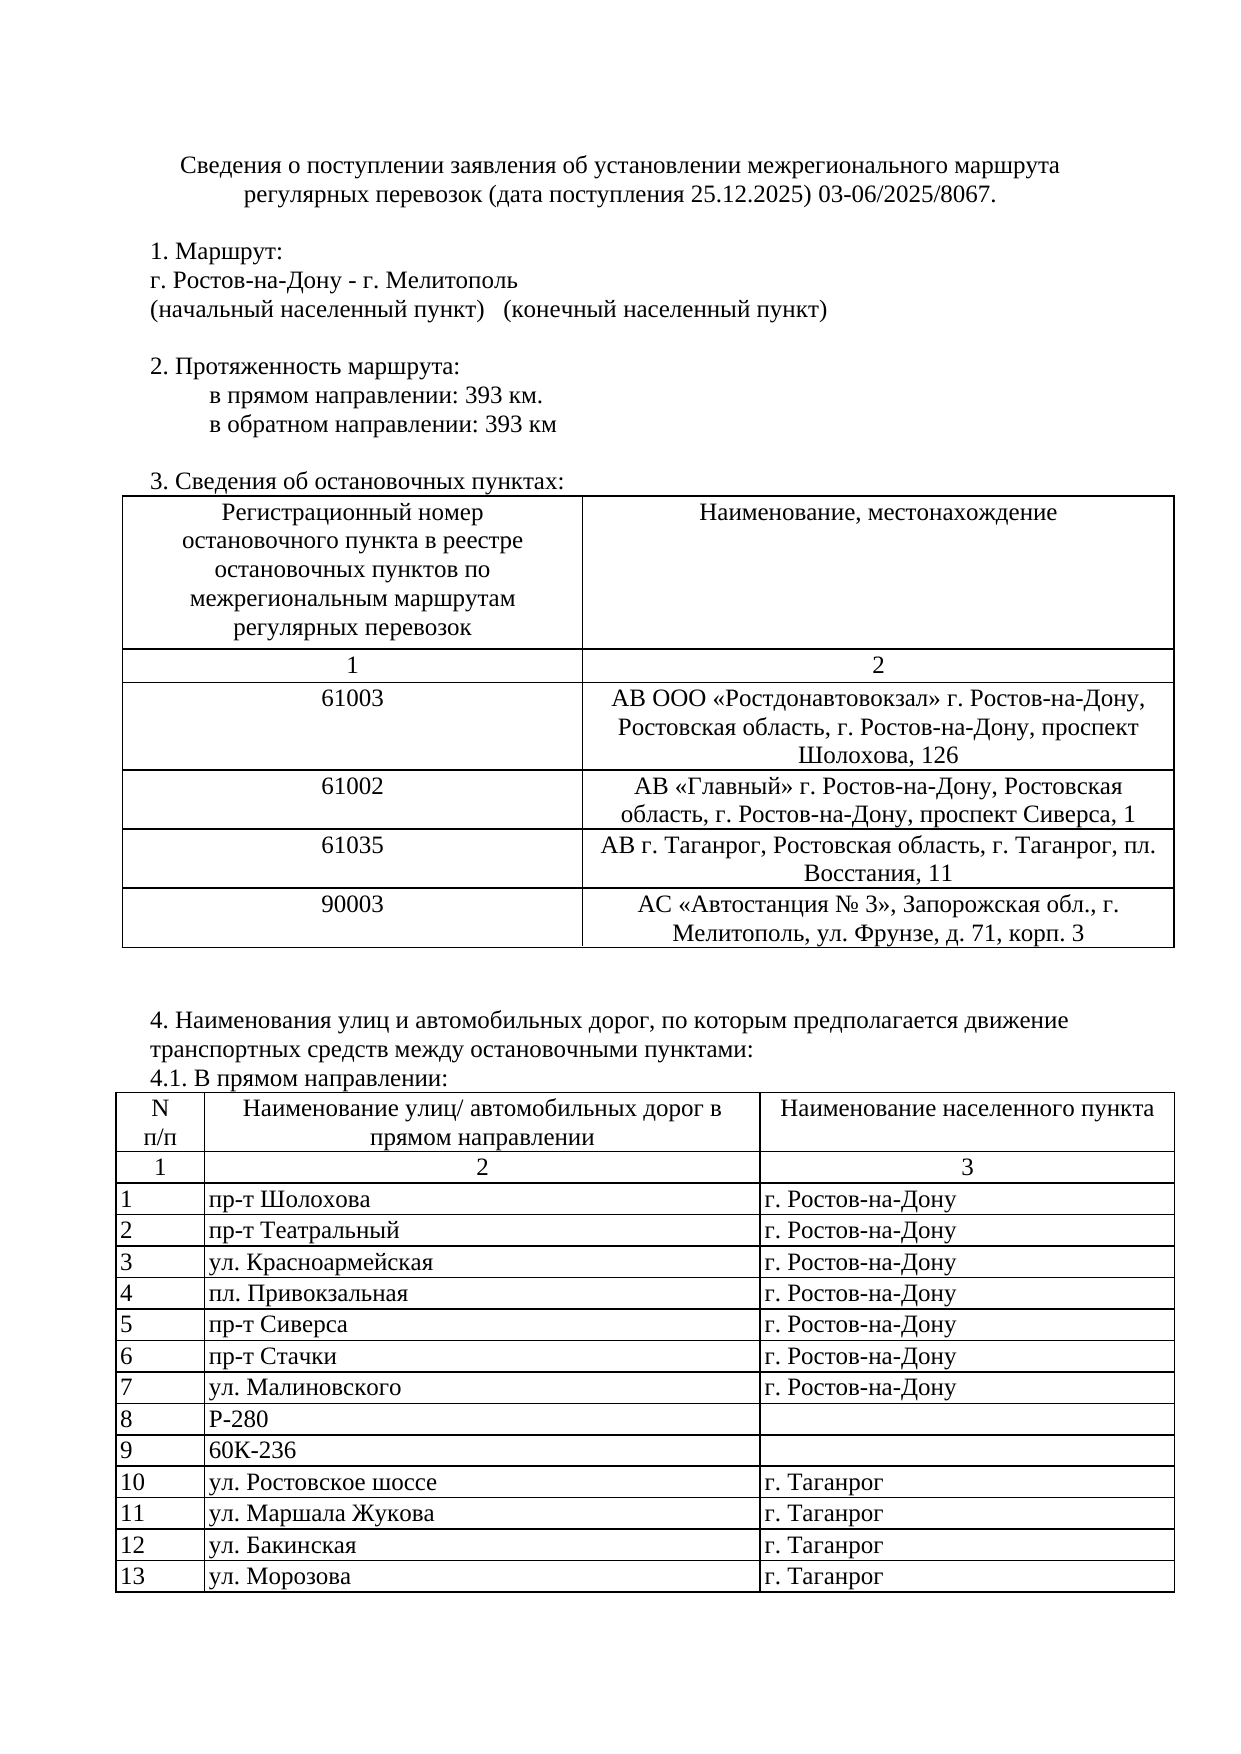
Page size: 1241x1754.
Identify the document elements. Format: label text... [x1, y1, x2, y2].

text в обратном направлении: 393 км [150, 409, 1090, 437]
table_cell г. Таганрог [761, 1561, 1174, 1591]
table_cell г. Ростов-на-Дону [761, 1215, 1174, 1245]
table_cell пл. Привокзальная [205, 1278, 759, 1308]
table_cell г. Ростов-на-Дону [761, 1373, 1174, 1402]
table_cell АС «Автостанция № 3», Запорожская обл., г. Мелитополь, ул. Фрунзе, д. 71, корп. 3 [583, 889, 1173, 946]
table_cell 7 [117, 1373, 204, 1402]
table_cell ул. Морозова [205, 1561, 759, 1591]
table_cell 1 [117, 1184, 204, 1214]
table_cell пр-т Стачки [205, 1341, 759, 1371]
table_cell АВ «Главный» г. Ростов-на-Дону, Ростовская область, г. Ростов-на-Дону, проспект Сиверса, 1 [583, 771, 1173, 828]
table_cell 90003 [123, 889, 582, 946]
table_header Регистрационный номер остановочного пункта в реестре остановочных пунктов по межрегиональным маршрутам регулярных перевозок [123, 497, 582, 648]
table_header Наименование, местонахождение [583, 497, 1173, 648]
table_cell 13 [117, 1561, 204, 1591]
table_cell ул. Маршала Жукова [205, 1498, 759, 1528]
table_cell 61003 [123, 683, 582, 769]
table_cell пр-т Шолохова [205, 1184, 759, 1214]
table_cell АВ г. Таганрог, Ростовская область, г. Таганрог, пл. Восстания, 11 [583, 830, 1173, 887]
table_cell ул. Красноармейская [205, 1247, 759, 1277]
table_cell 11 [117, 1498, 204, 1528]
table_cell г. Таганрог [761, 1498, 1174, 1528]
text 1. Маршрут: [150, 236, 1090, 265]
table_cell 60К-236 [205, 1436, 759, 1465]
text 4.1. В прямом направлении: [150, 1063, 1090, 1092]
table_cell 2 [117, 1215, 204, 1245]
table_cell ул. Ростовское шоссе [205, 1467, 759, 1497]
table_cell г. Ростов-на-Дону [761, 1341, 1174, 1371]
table_cell 9 [117, 1436, 204, 1465]
table_cell 2 [205, 1152, 759, 1182]
table_cell ул. Бакинская [205, 1530, 759, 1560]
table_cell 3 [117, 1247, 204, 1277]
text 3. Сведения об остановочных пунктах: [150, 466, 1090, 495]
table_cell 10 [117, 1467, 204, 1497]
text в прямом направлении: 393 км. [150, 380, 1090, 409]
text Сведения о поступлении заявления об установлении межрегионального маршрута регулярных перевозок (дата поступления 25.12.2025) 03-06/2025/8067. [150, 150, 1090, 207]
table_cell 8 [117, 1404, 204, 1434]
table_cell 61002 [123, 771, 582, 828]
table_header N п/п [117, 1093, 204, 1151]
table_cell 6 [117, 1341, 204, 1371]
text г. Ростов-на-Дону - г. Мелитополь [150, 265, 1090, 294]
table_cell г. Ростов-на-Дону [761, 1278, 1174, 1308]
table_cell 1 [117, 1152, 204, 1182]
table_cell г. Ростов-на-Дону [761, 1310, 1174, 1339]
table_cell г. Ростов-на-Дону [761, 1184, 1174, 1214]
table_cell [761, 1404, 1174, 1434]
table_cell ул. Малиновского [205, 1373, 759, 1402]
table_cell г. Ростов-на-Дону [761, 1247, 1174, 1277]
table_cell пр-т Сиверса [205, 1310, 759, 1339]
table_cell 5 [117, 1310, 204, 1339]
table_cell Р-280 [205, 1404, 759, 1434]
table_cell АВ ООО «Ростдонавтовокзал» г. Ростов-на-Дону, Ростовская область, г. Ростов-на-Дону, проспект Шолохова, 126 [583, 683, 1173, 769]
table_cell г. Таганрог [761, 1467, 1174, 1497]
table_cell 4 [117, 1278, 204, 1308]
text 4. Наименования улиц и автомобильных дорог, по которым предполагается движение транспортных средств между остановочными пунктами: [150, 1005, 1090, 1063]
table_cell 2 [583, 650, 1173, 681]
table_cell г. Таганрог [761, 1530, 1174, 1560]
table_header Наименование населенного пункта [761, 1093, 1174, 1151]
table_cell [761, 1436, 1174, 1465]
table_cell 61035 [123, 830, 582, 887]
table_cell 1 [123, 650, 582, 681]
text 2. Протяженность маршрута: [150, 351, 1090, 380]
table_cell 12 [117, 1530, 204, 1560]
table_cell 3 [761, 1152, 1174, 1182]
text (начальный населенный пункт) (конечный населенный пункт) [150, 294, 1090, 322]
table_header Наименование улиц/ автомобильных дорог в прямом направлении [205, 1093, 759, 1151]
table_cell пр-т Театральный [205, 1215, 759, 1245]
